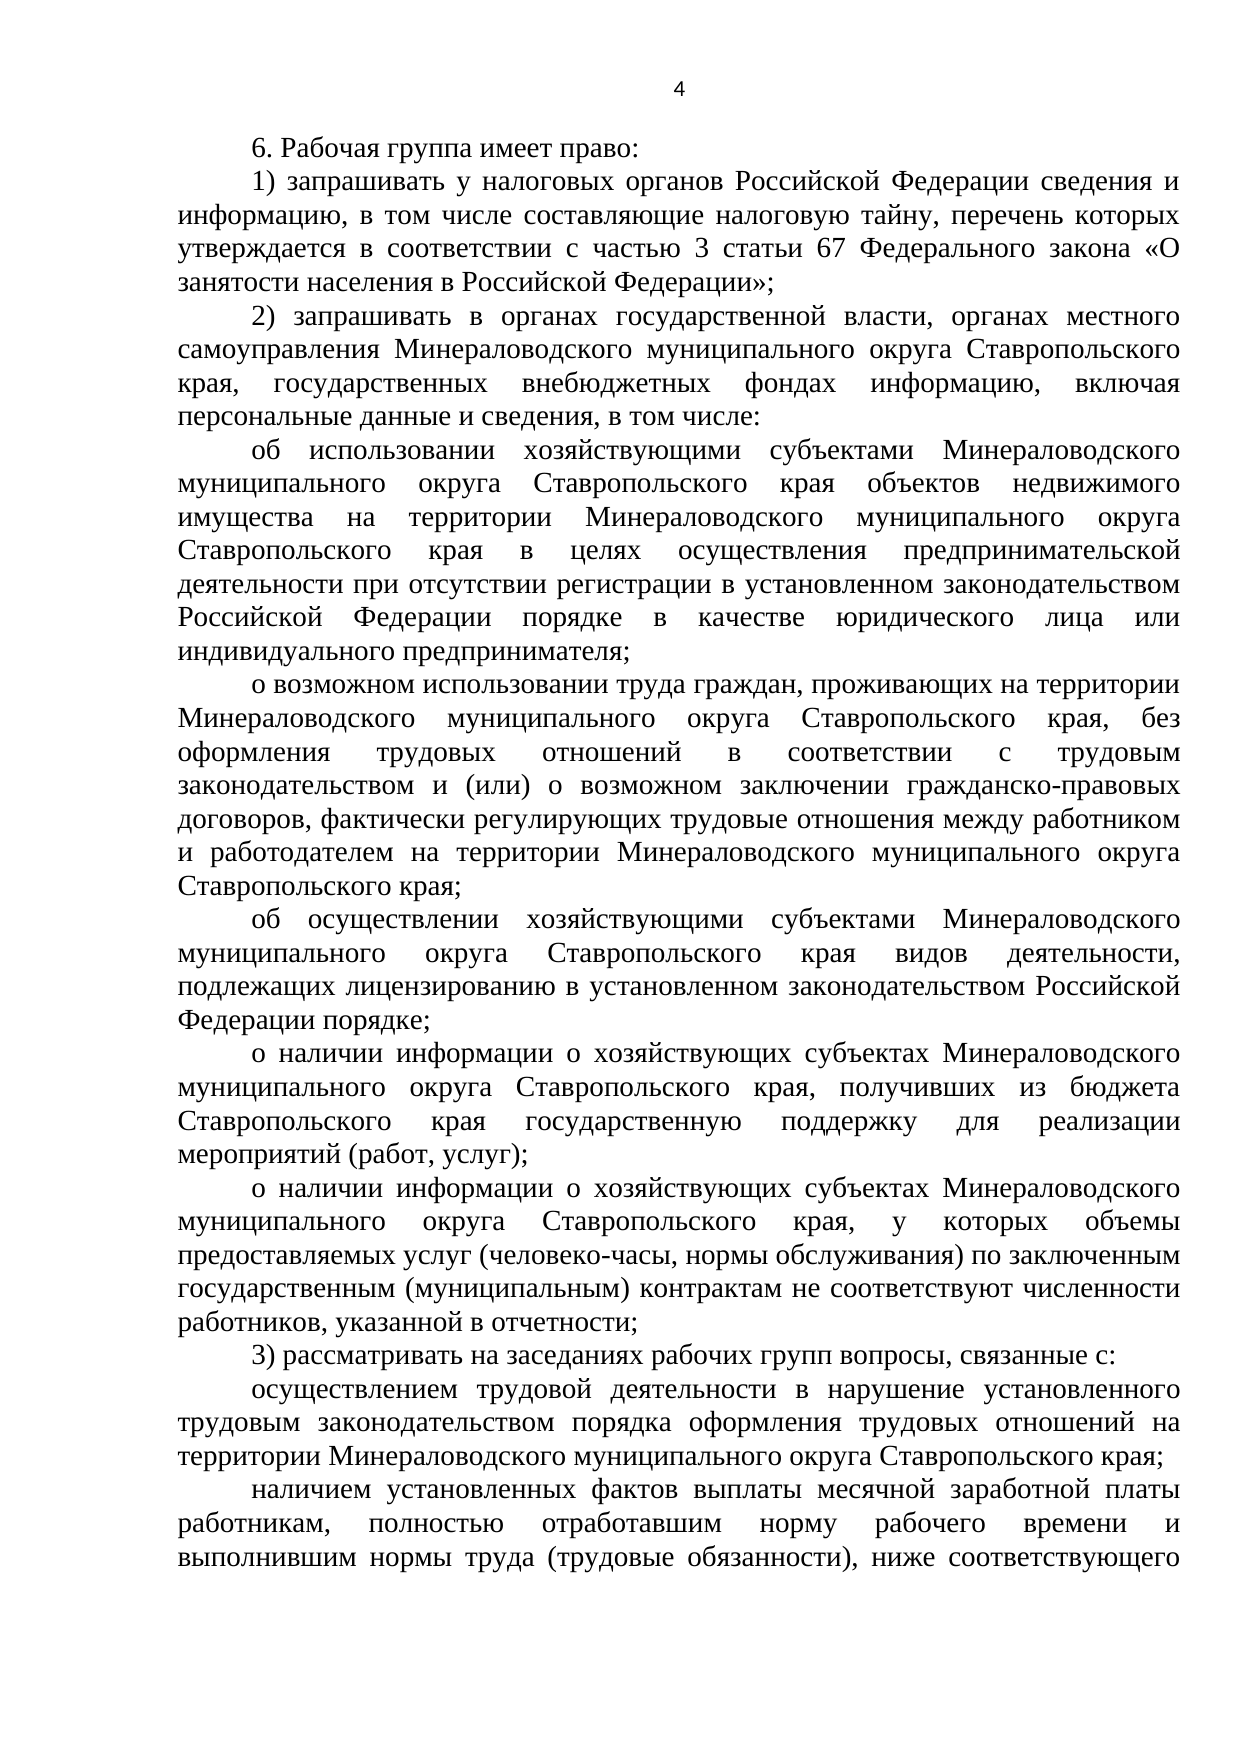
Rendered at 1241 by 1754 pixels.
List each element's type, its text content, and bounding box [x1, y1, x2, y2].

text о возможном использовании труда граждан, проживающих на территории Минераловодского муниципального округа Ставропольского края, без оформления трудовых отношений в соответствии с трудовым законодательством и (или) о возможном заключении гражданско-правовых договоров, фактически регулирующих трудовые отношения между работником и работодателем на территории Минераловодского муниципального округа Ставропольского края; [177, 667, 1181, 901]
text 1) запрашивать у налоговых органов Российской Федерации сведения и информацию, в том числе составляющие налоговую тайну, перечень которых утверждается в соответствии с частью 3 статьи 67 Федерального закона «О занятости населения в Российской Федерации»; [177, 163, 1181, 298]
text о наличии информации о хозяйствующих субъектах Минераловодского муниципального округа Ставропольского края, у которых объемы предоставляемых услуг (человеко-часы, нормы обслуживания) по заключенным государственным (муниципальным) контрактам не соответствуют численности работников, указанной в отчетности; [177, 1170, 1181, 1337]
text об осуществлении хозяйствующими субъектами Минераловодского муниципального округа Ставропольского края видов деятельности, подлежащих лицензированию в установленном законодательством Российской Федерации порядке; [177, 901, 1181, 1036]
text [177, 1472, 1181, 1572]
text об использовании хозяйствующими субъектами Минераловодского муниципального округа Ставропольского края объектов недвижимого имущества на территории Минераловодского муниципального округа Ставропольского края в целях осуществления предпринимательской деятельности при отсутствии регистрации в установленном законодательством Российской Федерации порядке в качестве юридического лица или индивидуального предпринимателя; [177, 432, 1181, 667]
text осуществлением трудовой деятельности в нарушение установленного трудовым законодательством порядка оформления трудовых отношений на территории Минераловодского муниципального округа Ставропольского края; [177, 1371, 1181, 1472]
text 6. Рабочая группа имеет право: [177, 130, 1181, 163]
text 2) запрашивать в органах государственной власти, органах местного самоуправления Минераловодского муниципального округа Ставропольского края, государственных внебюджетных фондах информацию, включая персональные данные и сведения, в том числе: [177, 298, 1181, 432]
text о наличии информации о хозяйствующих субъектах Минераловодского муниципального округа Ставропольского края, получивших из бюджета Ставропольского края государственную поддержку для реализации мероприятий (работ, услуг); [177, 1036, 1181, 1170]
text 3) рассматривать на заседаниях рабочих групп вопросы, связанные с: [177, 1337, 1181, 1371]
